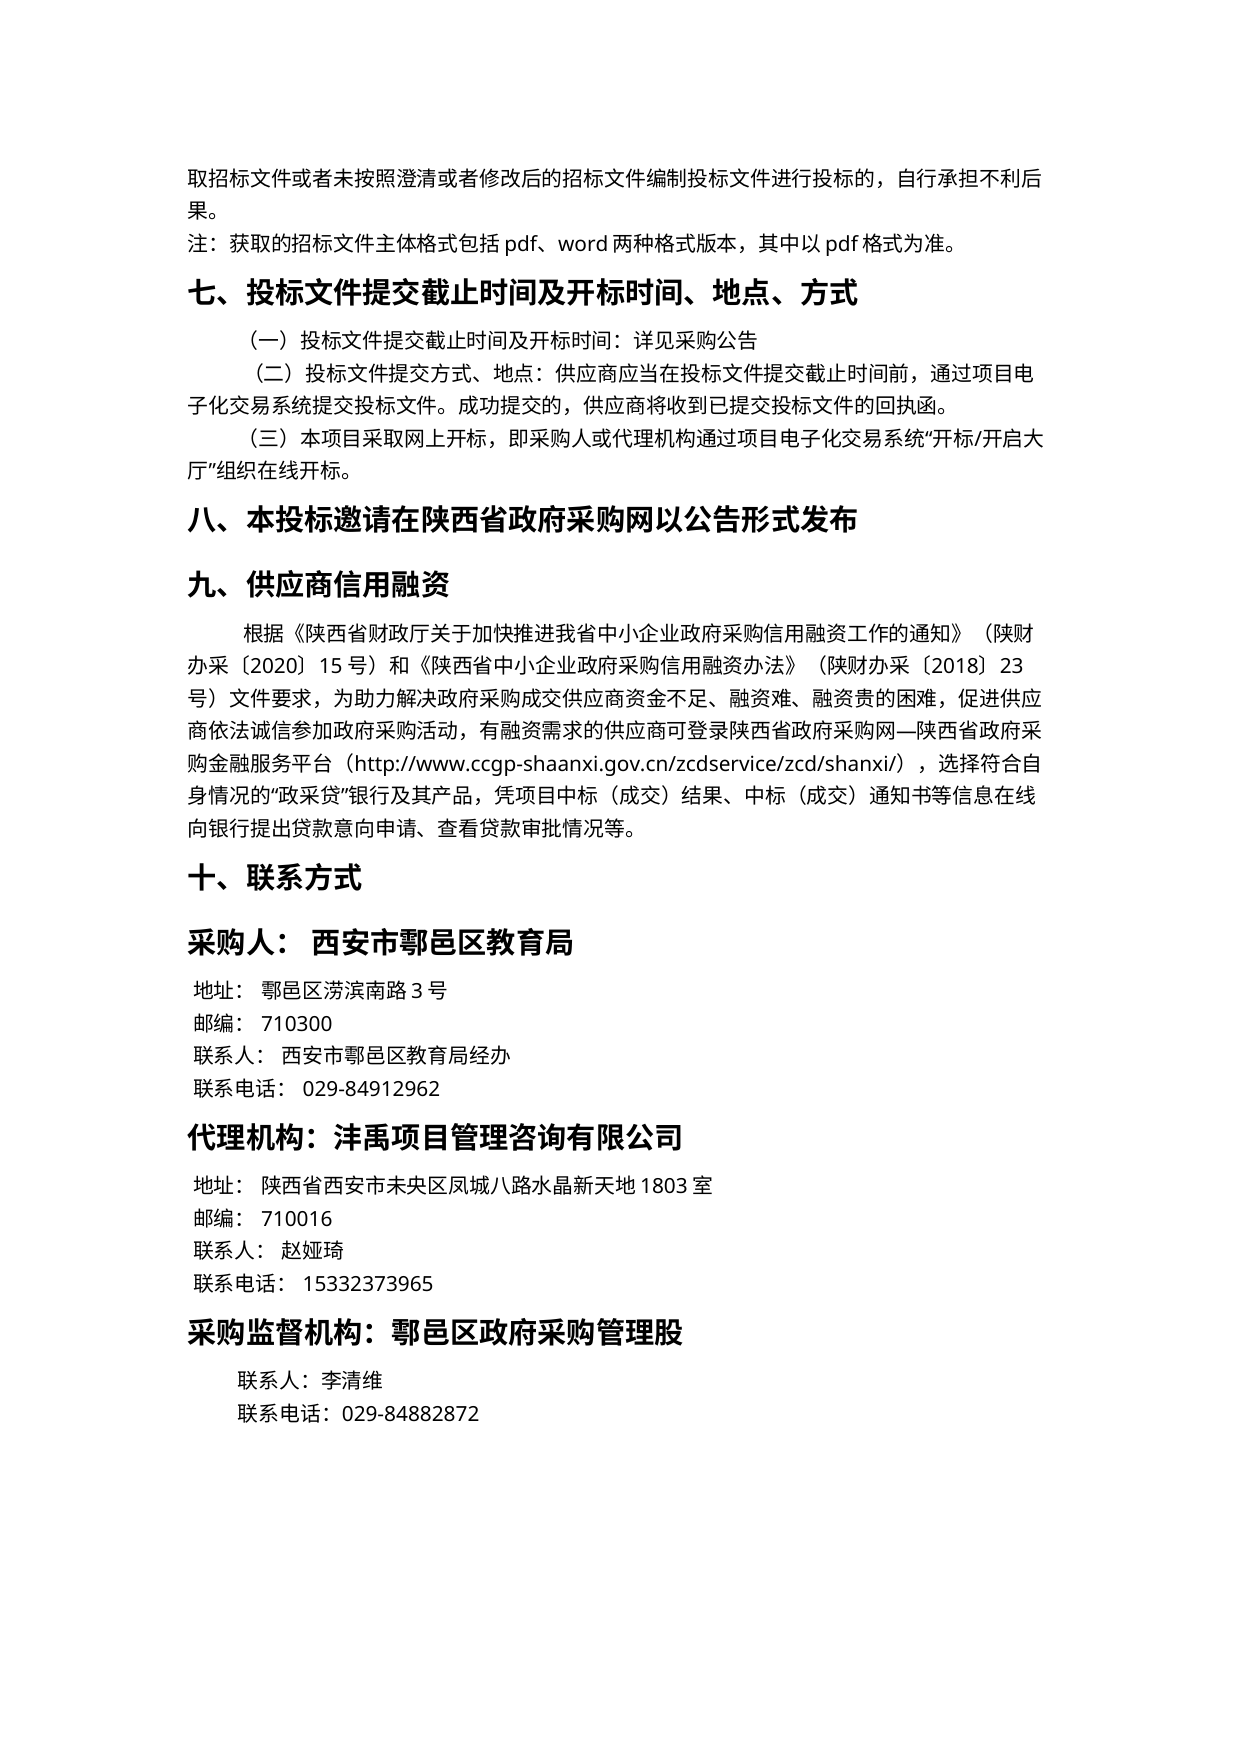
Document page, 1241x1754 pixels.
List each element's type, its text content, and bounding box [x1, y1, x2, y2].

text 联系人： 西安市鄠邑区教育局经办 [187, 1039, 1053, 1072]
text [187, 162, 1053, 227]
text 联系电话： 15332373965 [187, 1267, 1053, 1299]
text 联系人：李清维 [187, 1364, 1053, 1397]
text 七、投标文件提交截止时间及开标时间、地点、方式 [187, 259, 1053, 324]
text 联系电话： 029-84912962 [187, 1072, 1053, 1104]
text 联系电话：029-84882872 [187, 1397, 1053, 1429]
text 邮编： 710016 [187, 1202, 1053, 1234]
text 九、供应商信用融资 [187, 552, 1053, 617]
text 八、本投标邀请在陕西省政府采购网以公告形式发布 [187, 487, 1053, 552]
text （三）本项目采取网上开标，即采购人或代理机构通过项目电子化交易系统“开标/开启大厅”组织在线开标。 [187, 422, 1053, 487]
text 采购人： 西安市鄠邑区教育局 [187, 909, 1053, 974]
text 根据《陕西省财政厅关于加快推进我省中小企业政府采购信用融资工作的通知》（陕财办采〔2020〕15 号）和《陕西省中小企业政府采购信用融资办法》（陕财办采〔2018〕23 号）文件要求，为助力解决政府采购成交供应商资金不足、融资难、融资贵的困难，促进供应商依法诚信参加政府采购活动，有融资需求的供应商可登录陕西省政府采购网—陕西省政府采购金融服务平台（http://www.ccgp-shaanxi.gov.cn/zcdservice/zcd/shanxi/），选择符合自身情况的“政采贷”银行及其产品，凭项目中标（成交）结果、中标（成交）通知书等信息在线向银行提出贷款意向申请、查看贷款审批情况等。 [187, 617, 1053, 844]
text （一）投标文件提交截止时间及开标时间：详见采购公告 [187, 324, 1053, 357]
text 注：获取的招标文件主体格式包括pdf、word两种格式版本，其中以pdf格式为准。 [187, 227, 1053, 259]
text 采购监督机构：鄠邑区政府采购管理股 [187, 1299, 1053, 1364]
text 邮编： 710300 [187, 1007, 1053, 1039]
text 代理机构：沣禹项目管理咨询有限公司 [187, 1104, 1053, 1169]
text 地址： 陕西省西安市未央区凤城八路水晶新天地1803室 [187, 1169, 1053, 1202]
text 地址： 鄠邑区涝滨南路3号 [187, 974, 1053, 1007]
text 十、联系方式 [187, 844, 1053, 909]
text （二）投标文件提交方式、地点：供应商应当在投标文件提交截止时间前，通过项目电子化交易系统提交投标文件。成功提交的，供应商将收到已提交投标文件的回执函。 [187, 357, 1053, 422]
text 联系人： 赵娅琦 [187, 1234, 1053, 1267]
